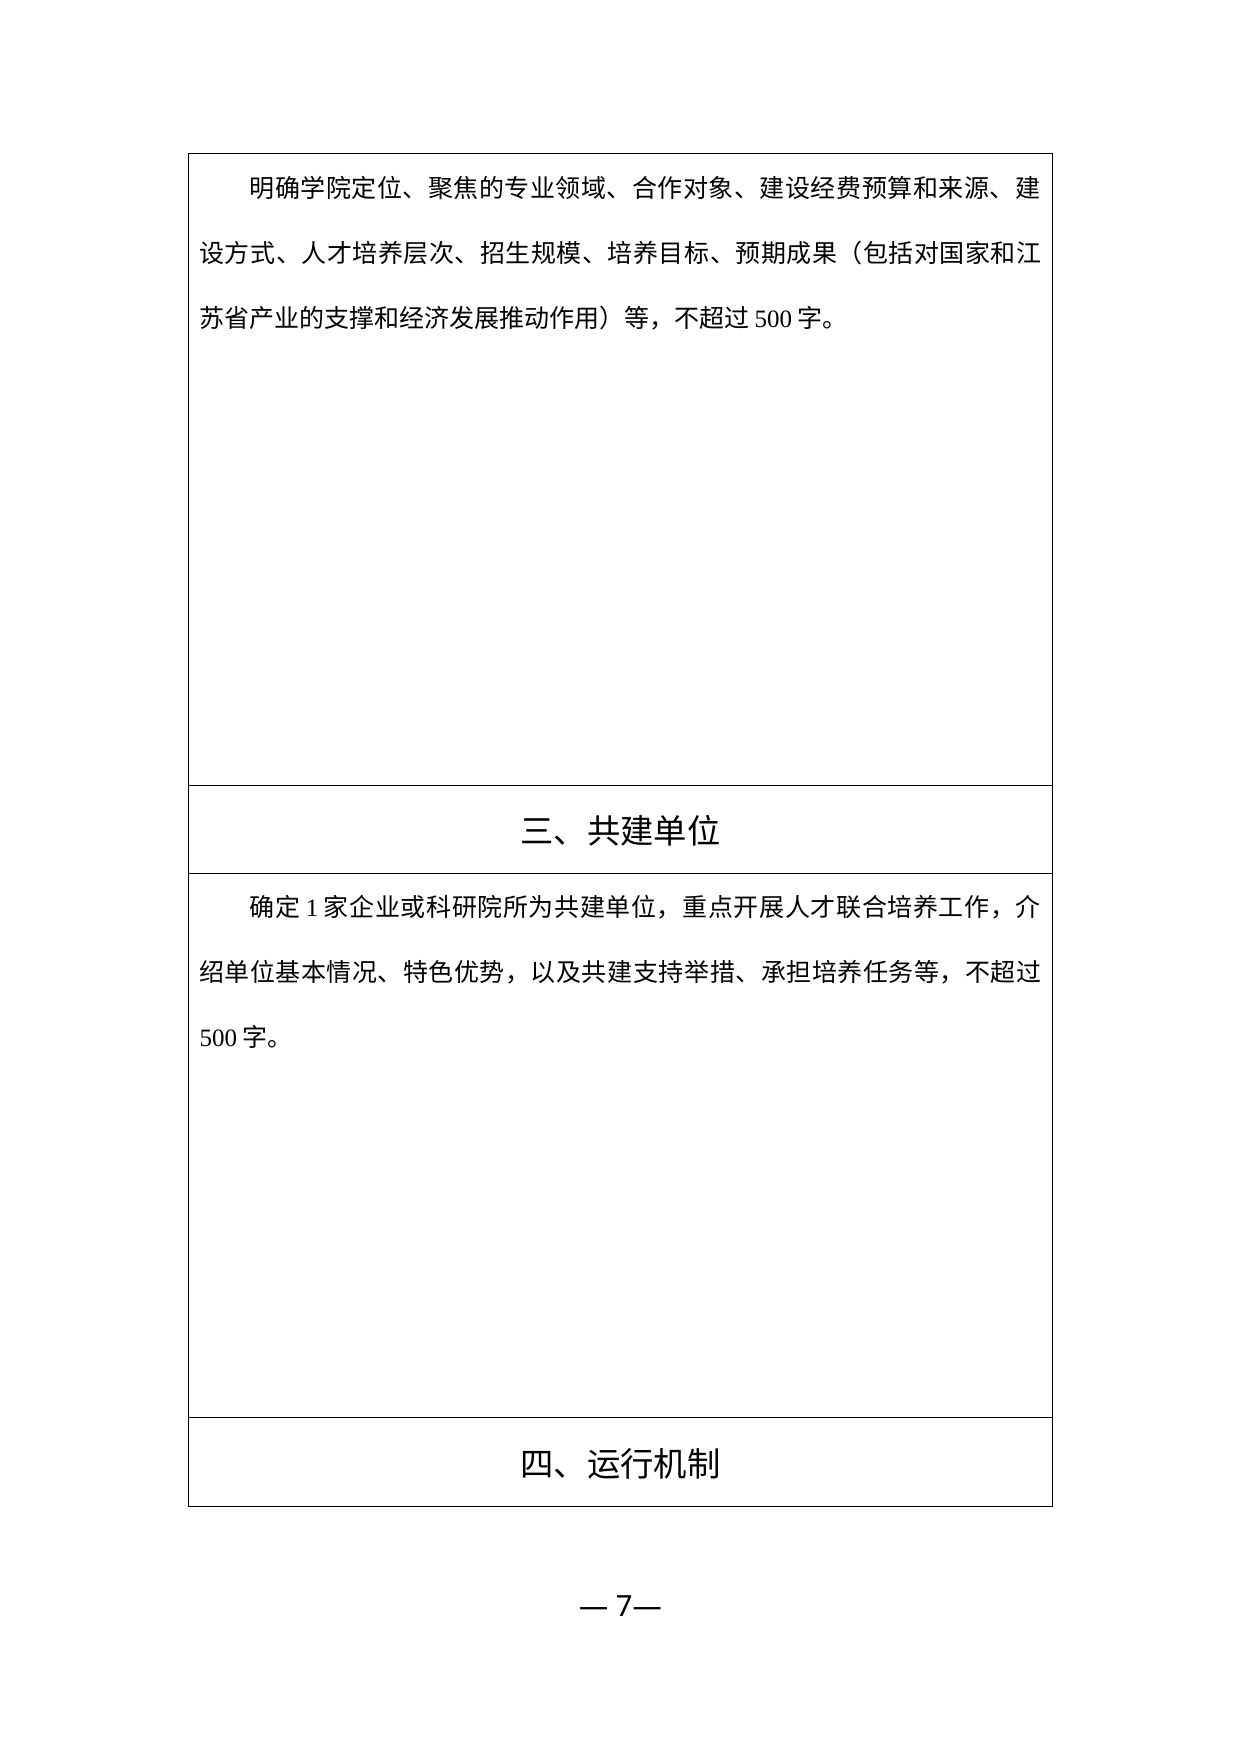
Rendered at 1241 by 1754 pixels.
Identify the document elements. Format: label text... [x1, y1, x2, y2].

table_cell 三、共建单位 [189, 786, 1052, 872]
table_cell 四、运行机制 [189, 1418, 1052, 1506]
table_cell 明确学院定位、聚焦的专业领域、合作对象、建设经费预算和来源、建设方式、人才培养层次、招生规模、培养目标、预期成果（包括对国家和江苏省产业的支撑和经济发展推动作用）等，不超过500字。 [189, 154, 1052, 785]
table_cell 确定1家企业或科研院所为共建单位，重点开展人才联合培养工作，介绍单位基本情况、特色优势，以及共建支持举措、承担培养任务等，不超过500字。 [189, 874, 1052, 1417]
